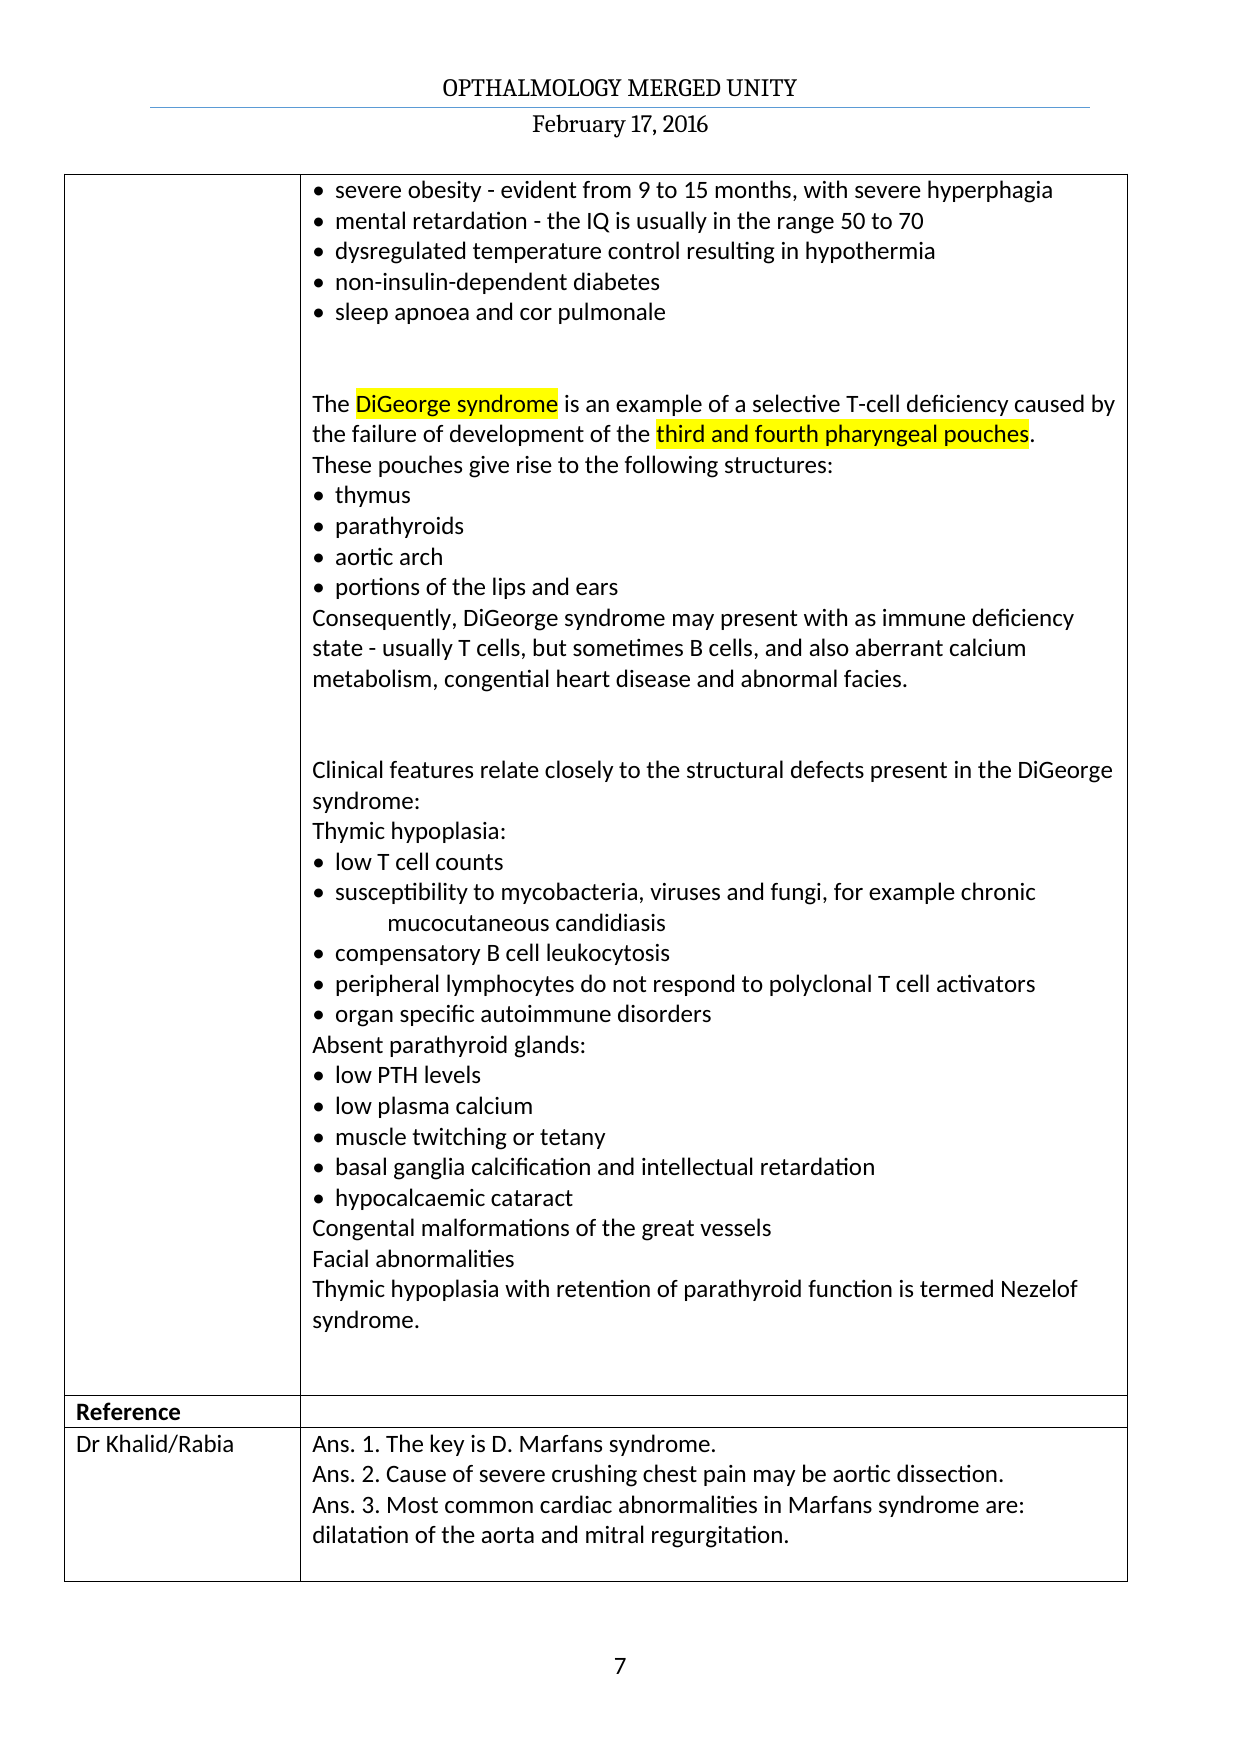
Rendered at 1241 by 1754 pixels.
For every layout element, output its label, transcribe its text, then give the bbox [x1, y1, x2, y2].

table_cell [301, 1428, 1127, 1581]
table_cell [301, 175, 1127, 1395]
table_cell Reference [65, 1396, 300, 1427]
table_cell Dr Khalid/Rabia [65, 1428, 300, 1581]
table_cell [301, 1396, 1127, 1427]
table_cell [65, 175, 300, 1395]
